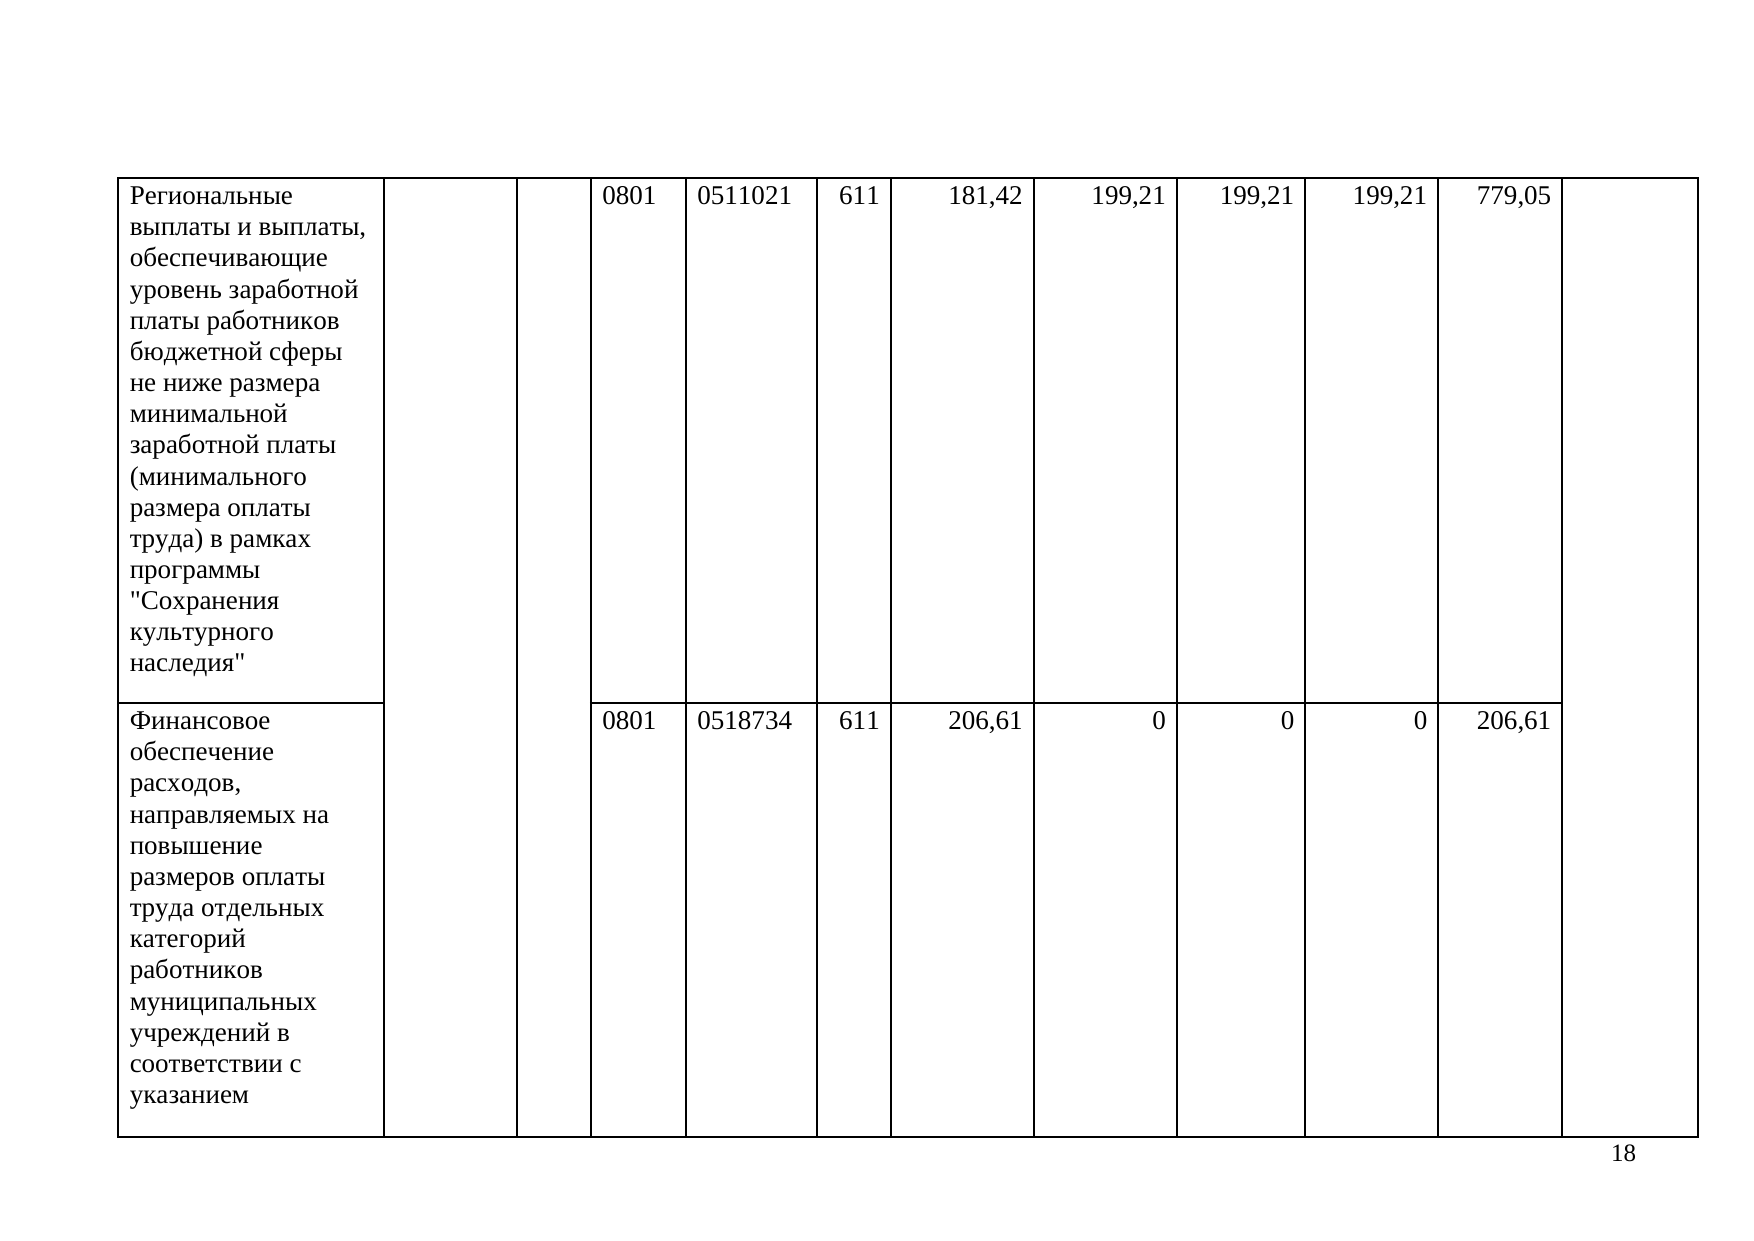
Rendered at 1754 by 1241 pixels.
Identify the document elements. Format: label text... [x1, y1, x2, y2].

table_cell 611 [818, 179, 890, 702]
table_cell 199,21 [1035, 179, 1176, 702]
table_cell 779,05 [1439, 179, 1561, 702]
table_cell 199,21 [1306, 179, 1437, 702]
table_cell 206,61 [892, 704, 1033, 1136]
table_cell 0801 [592, 704, 685, 1136]
table_cell 181,42 [892, 179, 1033, 702]
table_cell 0511021 [687, 179, 816, 702]
table_cell 199,21 [1178, 179, 1304, 702]
table_cell 0 [1178, 704, 1304, 1136]
table_cell 0 [1306, 704, 1437, 1136]
table_cell 0 [1035, 704, 1176, 1136]
table_cell 206,61 [1439, 704, 1561, 1136]
table_cell 0801 [592, 179, 685, 702]
table_cell 0518734 [687, 704, 816, 1136]
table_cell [119, 704, 383, 1136]
table_cell 611 [818, 704, 890, 1136]
table_cell Региональные выплаты и выплаты, обеспечивающие уровень заработной платы работников бюджетной сферы не ниже размера минимальной заработной платы (минимального размера оплаты труда) в рамках программы "Сохранения культурного наследия" [119, 179, 383, 702]
